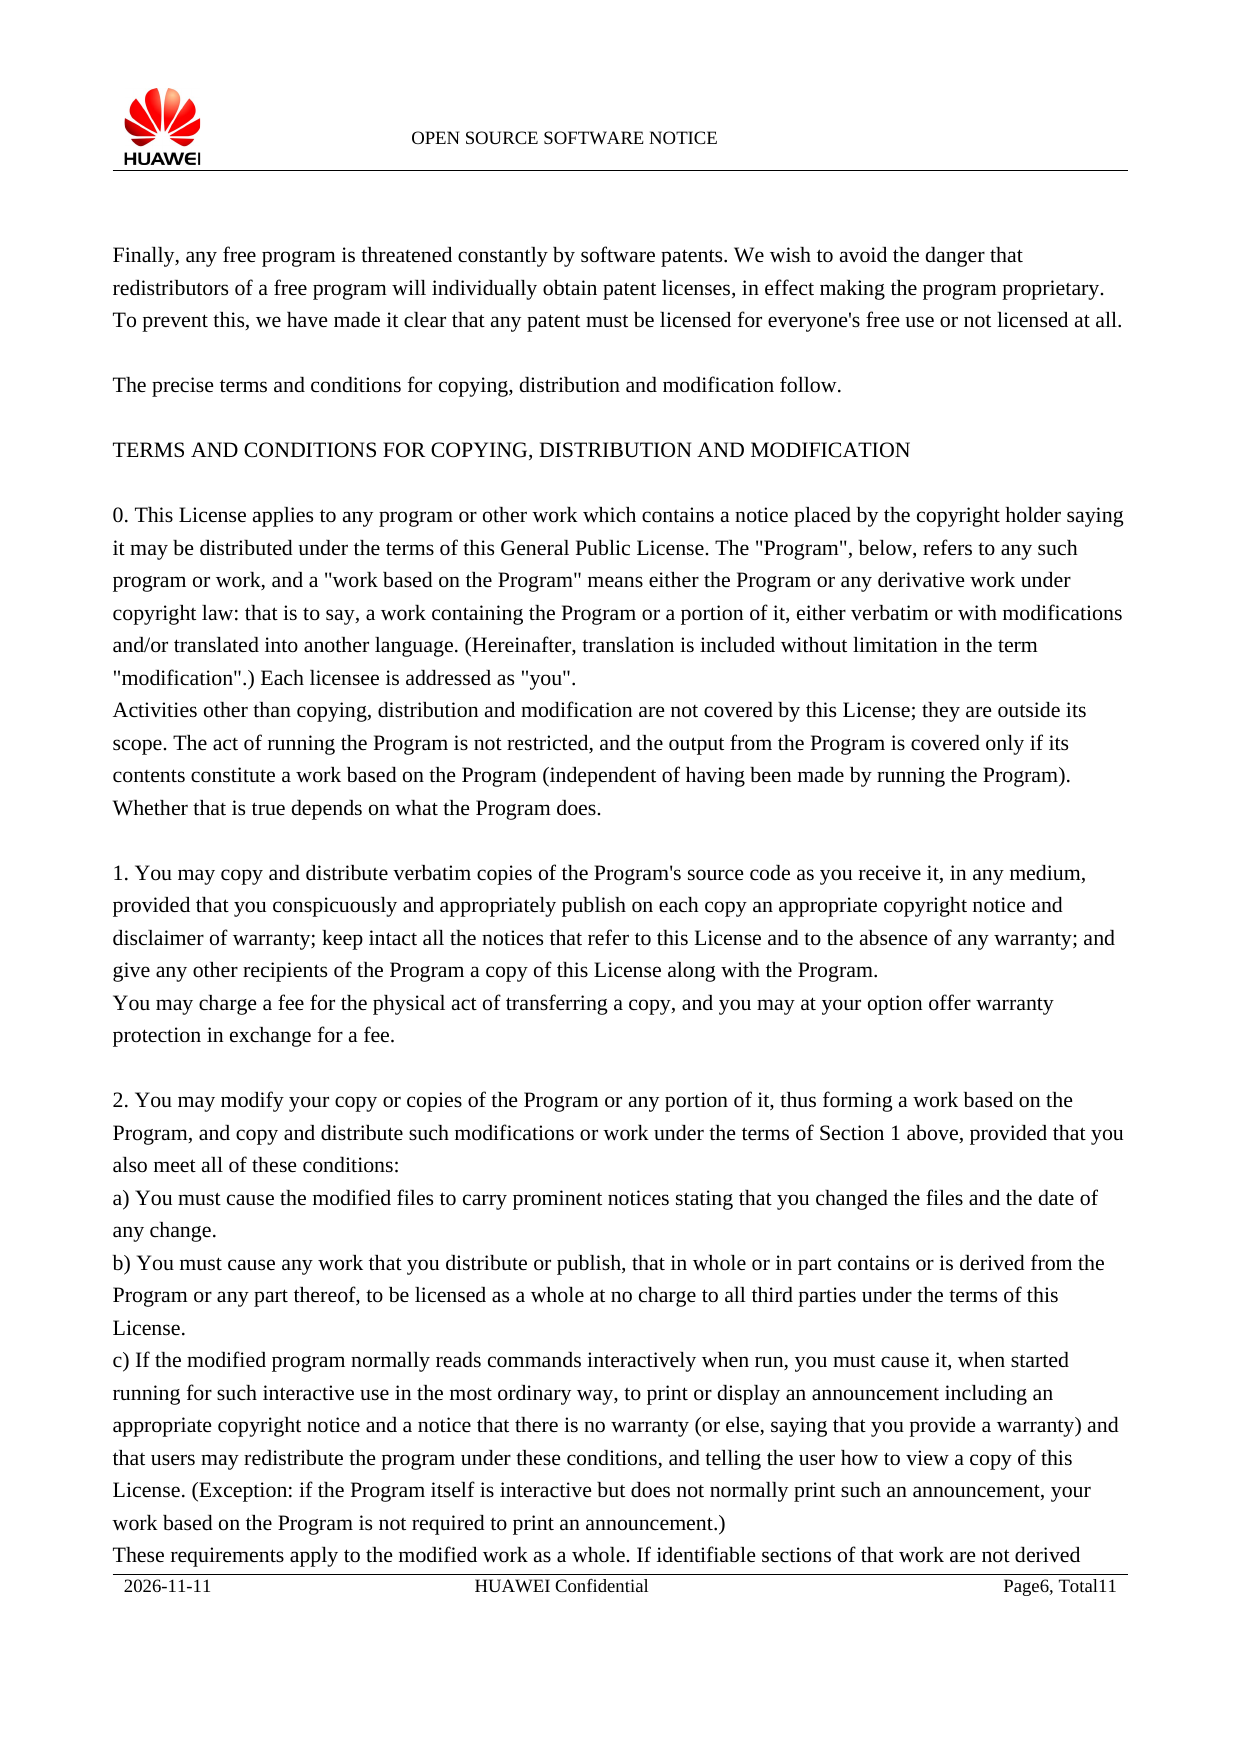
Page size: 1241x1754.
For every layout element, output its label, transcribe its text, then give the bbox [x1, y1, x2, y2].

picture [124, 88, 201, 165]
